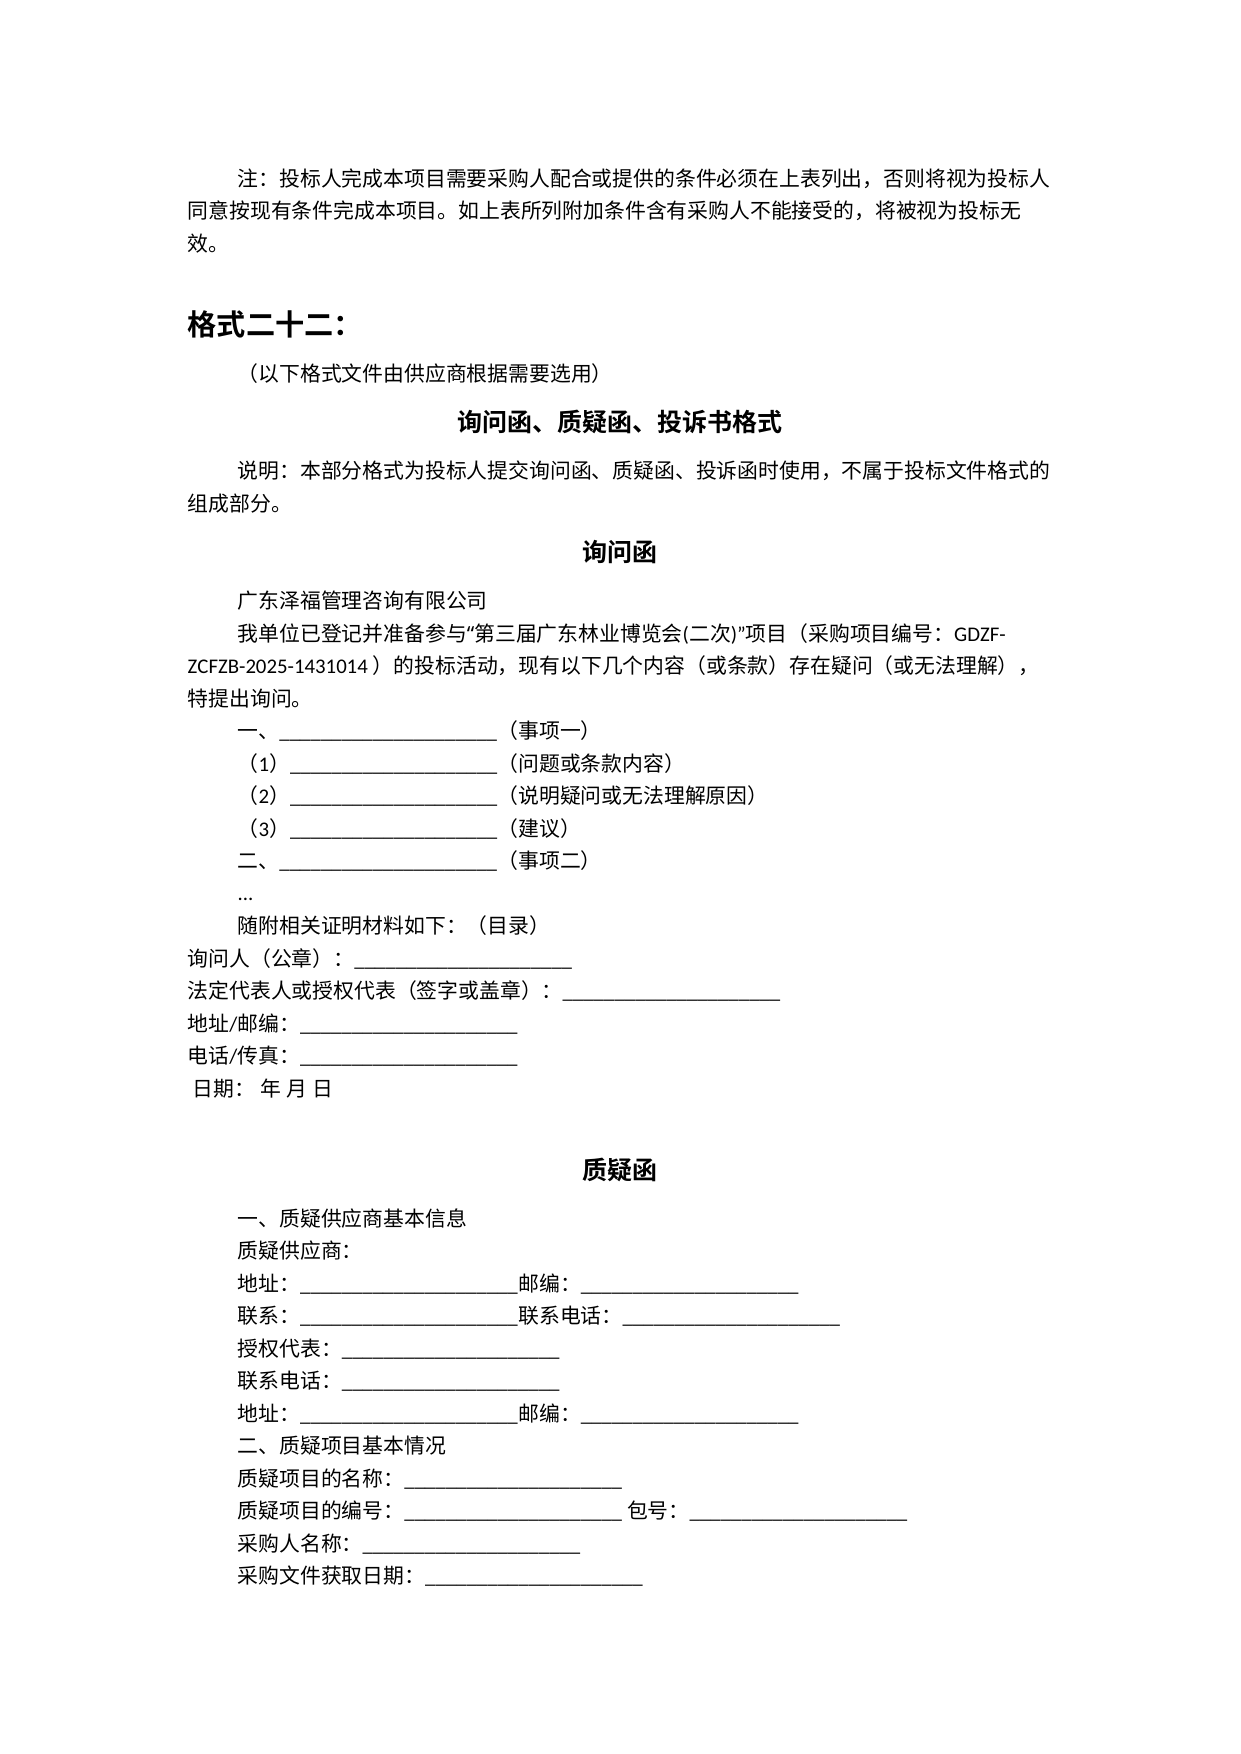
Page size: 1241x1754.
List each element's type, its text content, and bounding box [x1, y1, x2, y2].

text 质疑函 [187, 1137, 1053, 1202]
text 日期： 年 月 日 [187, 1072, 1053, 1104]
text 一、质疑供应商基本信息 [187, 1202, 1053, 1234]
text 电话/传真：_____________________ [187, 1039, 1053, 1072]
text 二、质疑项目基本情况 [187, 1429, 1053, 1462]
text 质疑项目的编号：_____________________ 包号：_____________________ [187, 1494, 1053, 1527]
text 注：投标人完成本项目需要采购人配合或提供的条件必须在上表列出，否则将视为投标人同意按现有条件完成本项目。如上表所列附加条件含有采购人不能接受的，将被视为投标无效。 [187, 162, 1053, 259]
text 我单位已登记并准备参与“第三届广东林业博览会(二次)”项目（采购项目编号：GDZF-ZCFZB-2025-1431014 ）的投标活动，现有以下几个内容（或条款）存在疑问（或无法理解），特提出询问。 [187, 617, 1053, 714]
text 采购文件获取日期：_____________________ [187, 1559, 1053, 1592]
text 一、_____________________（事项一） [187, 714, 1053, 747]
text 联系电话：_____________________ [187, 1364, 1053, 1397]
text 格式二十二： [187, 292, 1053, 357]
text 广东泽福管理咨询有限公司 [187, 584, 1053, 617]
text 说明：本部分格式为投标人提交询问函、质疑函、投诉函时使用，不属于投标文件格式的组成部分。 [187, 454, 1053, 519]
text 询问函 [187, 519, 1053, 584]
text 询问函、质疑函、投诉书格式 [187, 389, 1053, 454]
text ... [187, 877, 1053, 909]
text （以下格式文件由供应商根据需要选用） [187, 357, 1053, 389]
text 地址/邮编：_____________________ [187, 1007, 1053, 1039]
text 地址：_____________________邮编：_____________________ [187, 1267, 1053, 1299]
text （1）____________________（问题或条款内容） [187, 747, 1053, 779]
text 地址：_____________________邮编：_____________________ [187, 1397, 1053, 1429]
text 法定代表人或授权代表（签字或盖章）：_____________________ [187, 974, 1053, 1007]
text 二、_____________________（事项二） [187, 844, 1053, 877]
text （2）____________________（说明疑问或无法理解原因） [187, 779, 1053, 812]
text 联系：_____________________联系电话：_____________________ [187, 1299, 1053, 1332]
text 质疑项目的名称：_____________________ [187, 1462, 1053, 1494]
text 询问人（公章）：_____________________ [187, 942, 1053, 974]
text 质疑供应商： [187, 1234, 1053, 1267]
text 随附相关证明材料如下：（目录） [187, 909, 1053, 942]
text 采购人名称：_____________________ [187, 1527, 1053, 1559]
text 授权代表：_____________________ [187, 1332, 1053, 1364]
text （3）____________________（建议） [187, 812, 1053, 844]
